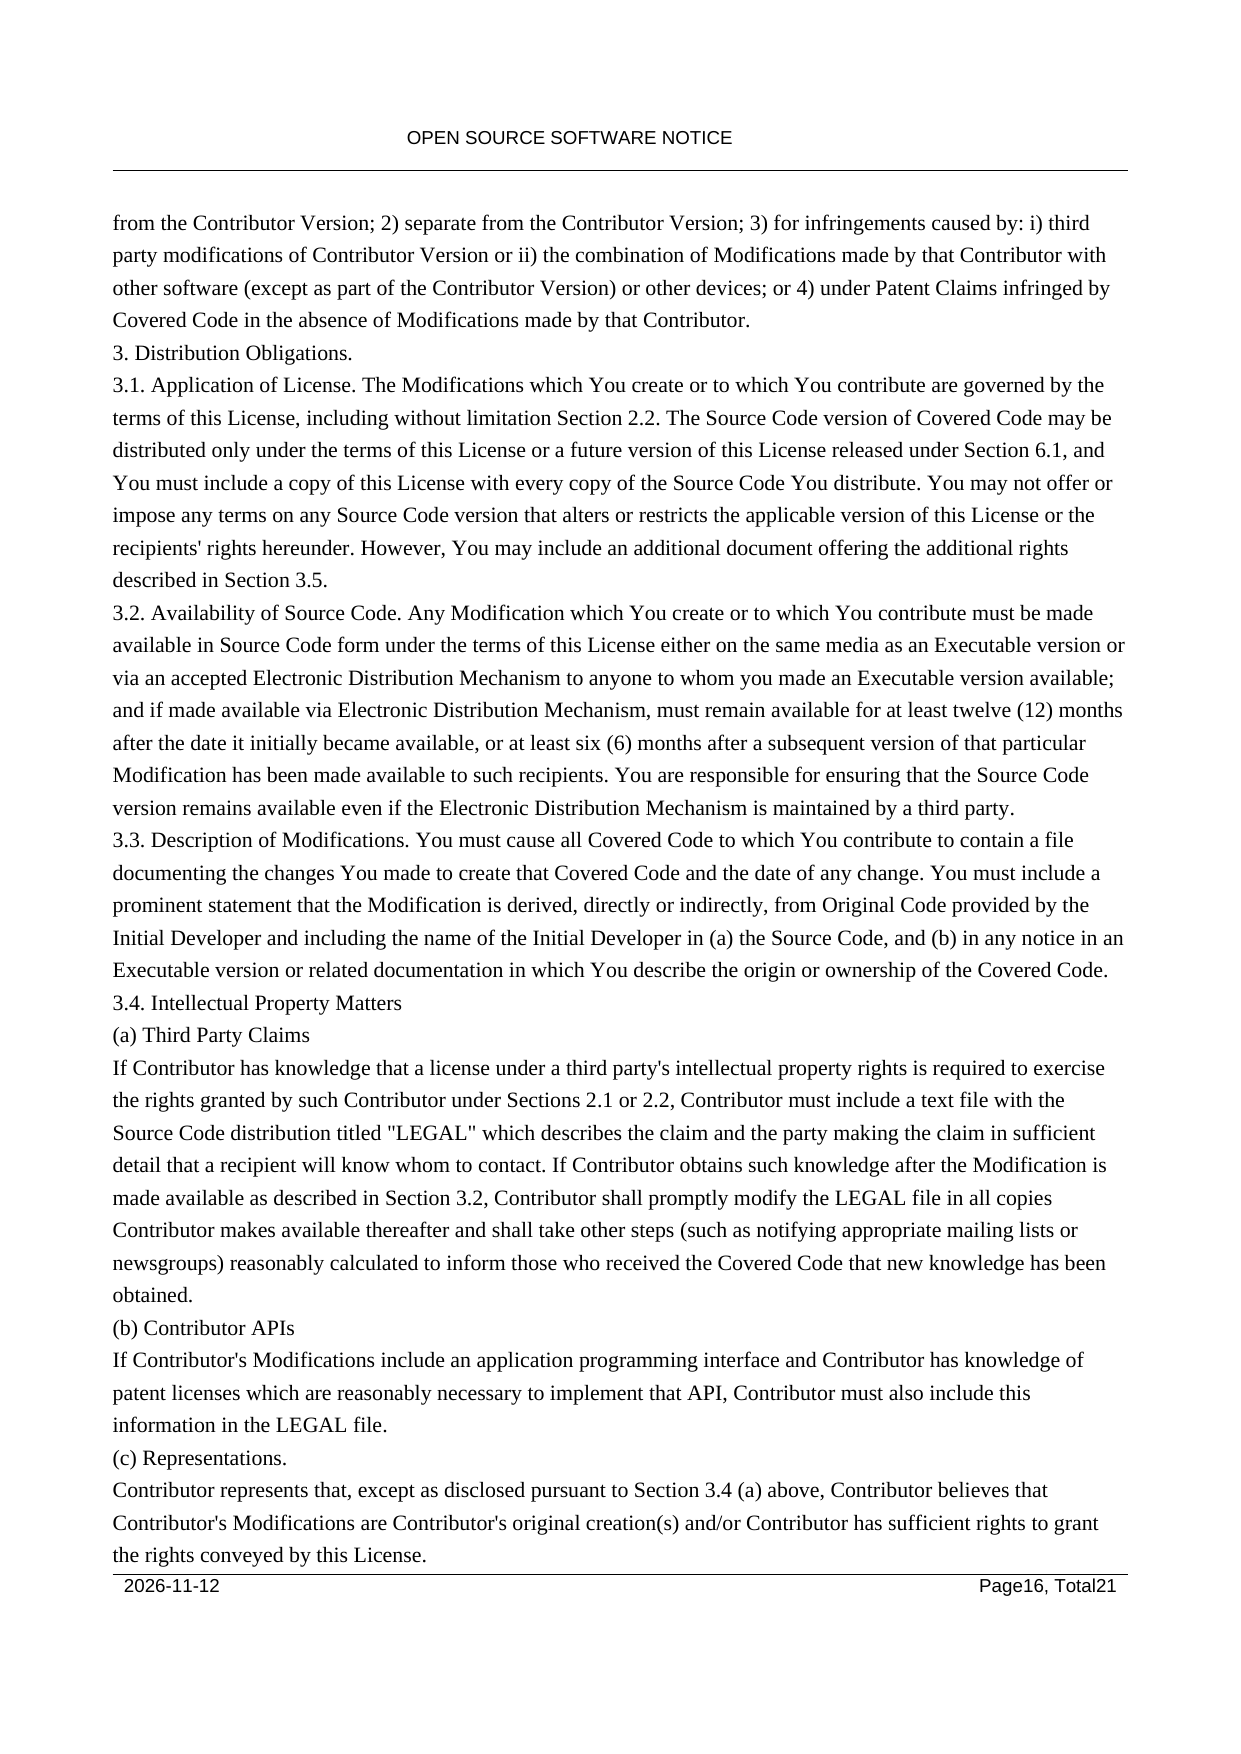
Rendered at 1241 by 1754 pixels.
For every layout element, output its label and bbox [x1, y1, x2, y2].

text [112, 206, 1128, 1571]
